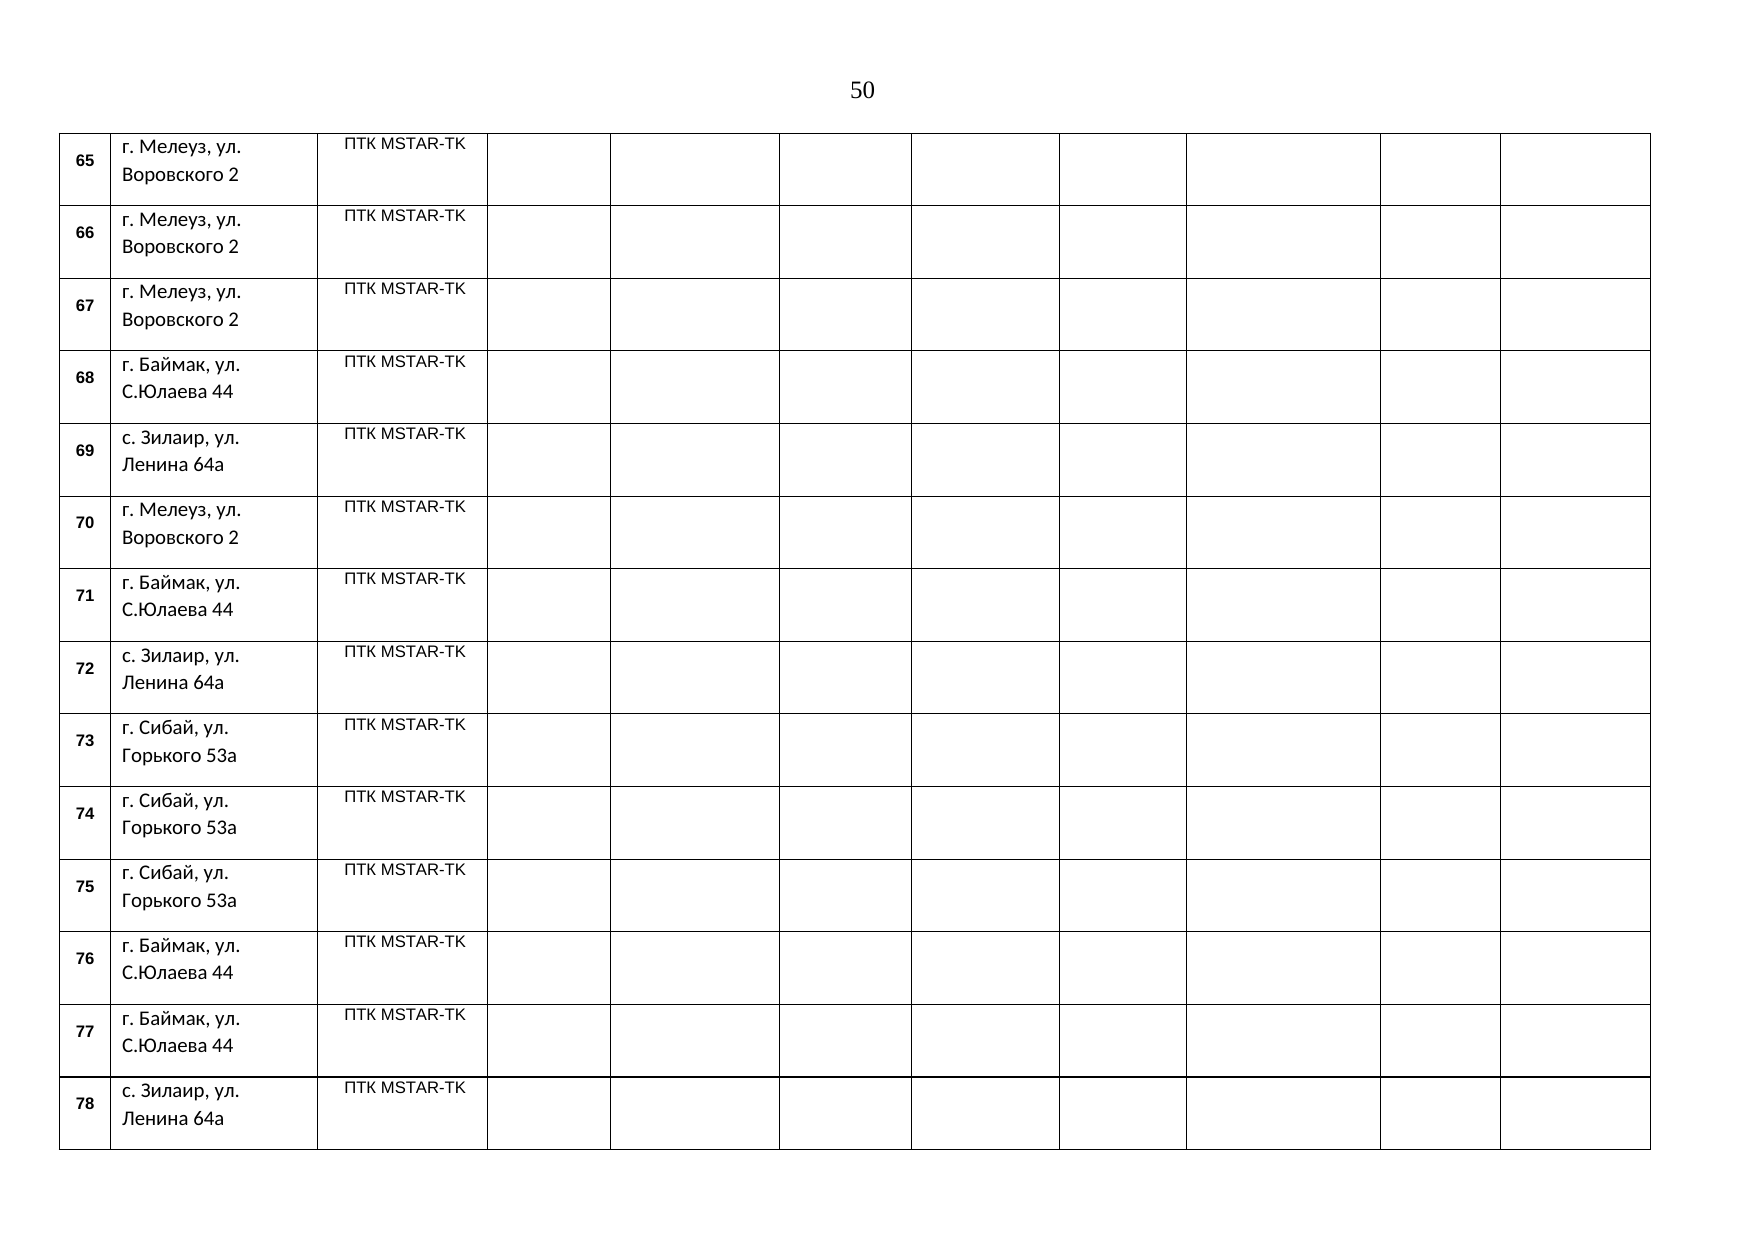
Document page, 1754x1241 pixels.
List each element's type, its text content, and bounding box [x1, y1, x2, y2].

table_cell ПТК MSTAR-TK [318, 206, 487, 278]
table_cell г. Мелеуз, ул. Воровского 2 [111, 279, 317, 350]
table_cell [1381, 787, 1500, 858]
table_cell [1381, 569, 1500, 641]
table_cell г. Баймак, ул. С.Юлаева 44 [111, 1005, 317, 1076]
table_cell 76 [60, 932, 110, 1004]
table_cell с. Зилаир, ул. Ленина 64а [111, 642, 317, 713]
table_cell 65 [60, 134, 110, 205]
table_cell [1381, 642, 1500, 713]
table_cell [1060, 787, 1186, 858]
table_cell [1381, 206, 1500, 278]
table_cell [488, 860, 610, 931]
table_cell [1187, 642, 1380, 713]
table_cell 73 [60, 714, 110, 786]
table_cell [780, 642, 911, 713]
table_cell 75 [60, 860, 110, 931]
table_cell [1501, 206, 1650, 278]
table_cell [1501, 497, 1650, 568]
table_cell [1381, 424, 1500, 496]
table_cell [912, 714, 1059, 786]
table_cell [912, 1078, 1059, 1149]
table_cell [488, 424, 610, 496]
table_cell [1187, 1078, 1380, 1149]
table_cell [1501, 932, 1650, 1004]
table_cell [1381, 497, 1500, 568]
table_cell [611, 1078, 779, 1149]
table_cell [912, 134, 1059, 205]
table_cell [1501, 424, 1650, 496]
table_cell [1060, 932, 1186, 1004]
table_cell ПТК MSTAR-TK [318, 1005, 487, 1076]
table_cell [1060, 569, 1186, 641]
table_cell [912, 1005, 1059, 1076]
table_cell [1187, 134, 1380, 205]
table_cell [1187, 860, 1380, 931]
table_cell [1060, 1005, 1186, 1076]
table_cell [1381, 1005, 1500, 1076]
table_cell ПТК MSTAR-TK [318, 642, 487, 713]
table_cell [780, 279, 911, 350]
table_cell [780, 134, 911, 205]
table_cell 66 [60, 206, 110, 278]
table_cell [1381, 279, 1500, 350]
table_cell [912, 642, 1059, 713]
table_cell [1187, 1005, 1380, 1076]
table_cell [611, 206, 779, 278]
table_cell [780, 206, 911, 278]
table_cell [611, 642, 779, 713]
table_cell ПТК MSTAR-TK [318, 932, 487, 1004]
table_cell [780, 1078, 911, 1149]
table_cell [780, 787, 911, 858]
table_cell [912, 424, 1059, 496]
table_cell [1501, 714, 1650, 786]
table_cell [780, 351, 911, 423]
table_cell 72 [60, 642, 110, 713]
table_cell [488, 714, 610, 786]
table_cell [1501, 351, 1650, 423]
table_cell [1187, 932, 1380, 1004]
table_cell 67 [60, 279, 110, 350]
table_cell [780, 569, 911, 641]
table_cell [1060, 134, 1186, 205]
table_cell ПТК MSTAR-TK [318, 1078, 487, 1149]
table_cell [1501, 642, 1650, 713]
table_cell ПТК MSTAR-TK [318, 134, 487, 205]
table_cell [1187, 569, 1380, 641]
table_cell [1187, 424, 1380, 496]
table_cell г. Мелеуз, ул. Воровского 2 [111, 206, 317, 278]
table_cell [1060, 279, 1186, 350]
table_cell 78 [60, 1078, 110, 1149]
table_cell [1060, 1078, 1186, 1149]
table_cell 77 [60, 1005, 110, 1076]
table_cell [1060, 642, 1186, 713]
table_cell [1187, 206, 1380, 278]
table_cell [1501, 1005, 1650, 1076]
table_cell [1060, 424, 1186, 496]
table_cell г. Баймак, ул. С.Юлаева 44 [111, 351, 317, 423]
table_cell [611, 134, 779, 205]
table_cell [488, 351, 610, 423]
table_cell [912, 351, 1059, 423]
table_cell г. Сибай, ул. Горького 53а [111, 860, 317, 931]
table_cell [1060, 206, 1186, 278]
table_cell [1381, 1078, 1500, 1149]
table_cell [1501, 860, 1650, 931]
table_cell [488, 932, 610, 1004]
table_cell г. Мелеуз, ул. Воровского 2 [111, 497, 317, 568]
table_cell [611, 279, 779, 350]
table_cell ПТК MSTAR-TK [318, 860, 487, 931]
table_cell [488, 497, 610, 568]
table_cell [1060, 860, 1186, 931]
table_cell [780, 424, 911, 496]
table_cell [912, 932, 1059, 1004]
table_cell [611, 932, 779, 1004]
table_cell [611, 714, 779, 786]
table_cell [611, 351, 779, 423]
table_cell г. Сибай, ул. Горького 53а [111, 714, 317, 786]
table_cell [611, 860, 779, 931]
table_cell 71 [60, 569, 110, 641]
table_cell [1187, 714, 1380, 786]
table_cell [1060, 714, 1186, 786]
table_cell [912, 860, 1059, 931]
table_cell г. Сибай, ул. Горького 53а [111, 787, 317, 858]
table_cell [611, 787, 779, 858]
table_cell 70 [60, 497, 110, 568]
table_cell [488, 642, 610, 713]
table_cell [1060, 497, 1186, 568]
table_cell [912, 497, 1059, 568]
table_cell [488, 279, 610, 350]
table_cell [488, 787, 610, 858]
table_cell г. Баймак, ул. С.Юлаева 44 [111, 569, 317, 641]
table_cell [1381, 860, 1500, 931]
table_cell [1501, 1078, 1650, 1149]
table_cell 74 [60, 787, 110, 858]
table_cell ПТК MSTAR-TK [318, 351, 487, 423]
table_cell [1501, 569, 1650, 641]
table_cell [111, 1078, 317, 1149]
table_cell ПТК MSTAR-TK [318, 714, 487, 786]
table_cell ПТК MSTAR-TK [318, 497, 487, 568]
table_cell ПТК MSTAR-TK [318, 569, 487, 641]
table_cell [1381, 134, 1500, 205]
table_cell [488, 1078, 610, 1149]
table_cell [780, 714, 911, 786]
table_cell [780, 860, 911, 931]
table_cell [1501, 787, 1650, 858]
table_cell [1501, 134, 1650, 205]
table_cell с. Зилаир, ул. Ленина 64а [111, 424, 317, 496]
table_cell [1187, 279, 1380, 350]
table_cell [1187, 787, 1380, 858]
table_cell [488, 569, 610, 641]
table_cell [912, 569, 1059, 641]
table_cell 68 [60, 351, 110, 423]
table_cell ПТК MSTAR-TK [318, 279, 487, 350]
table_cell г. Баймак, ул. С.Юлаева 44 [111, 932, 317, 1004]
table_cell [1187, 351, 1380, 423]
table_cell 69 [60, 424, 110, 496]
table_cell [912, 787, 1059, 858]
table_cell [1501, 279, 1650, 350]
table_cell [1381, 351, 1500, 423]
table_cell [1187, 497, 1380, 568]
table_cell [780, 497, 911, 568]
table_cell [1381, 932, 1500, 1004]
table_cell [488, 134, 610, 205]
table_cell [912, 279, 1059, 350]
table_cell [780, 932, 911, 1004]
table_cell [111, 134, 317, 205]
table_cell [611, 569, 779, 641]
table_cell [912, 206, 1059, 278]
table_cell [488, 1005, 610, 1076]
table_cell [1381, 714, 1500, 786]
table_cell ПТК MSTAR-TK [318, 787, 487, 858]
table_cell ПТК MSTAR-TK [318, 424, 487, 496]
table_cell [611, 1005, 779, 1076]
table_cell [1060, 351, 1186, 423]
table_cell [488, 206, 610, 278]
table_cell [780, 1005, 911, 1076]
table_cell [611, 497, 779, 568]
table_cell [611, 424, 779, 496]
